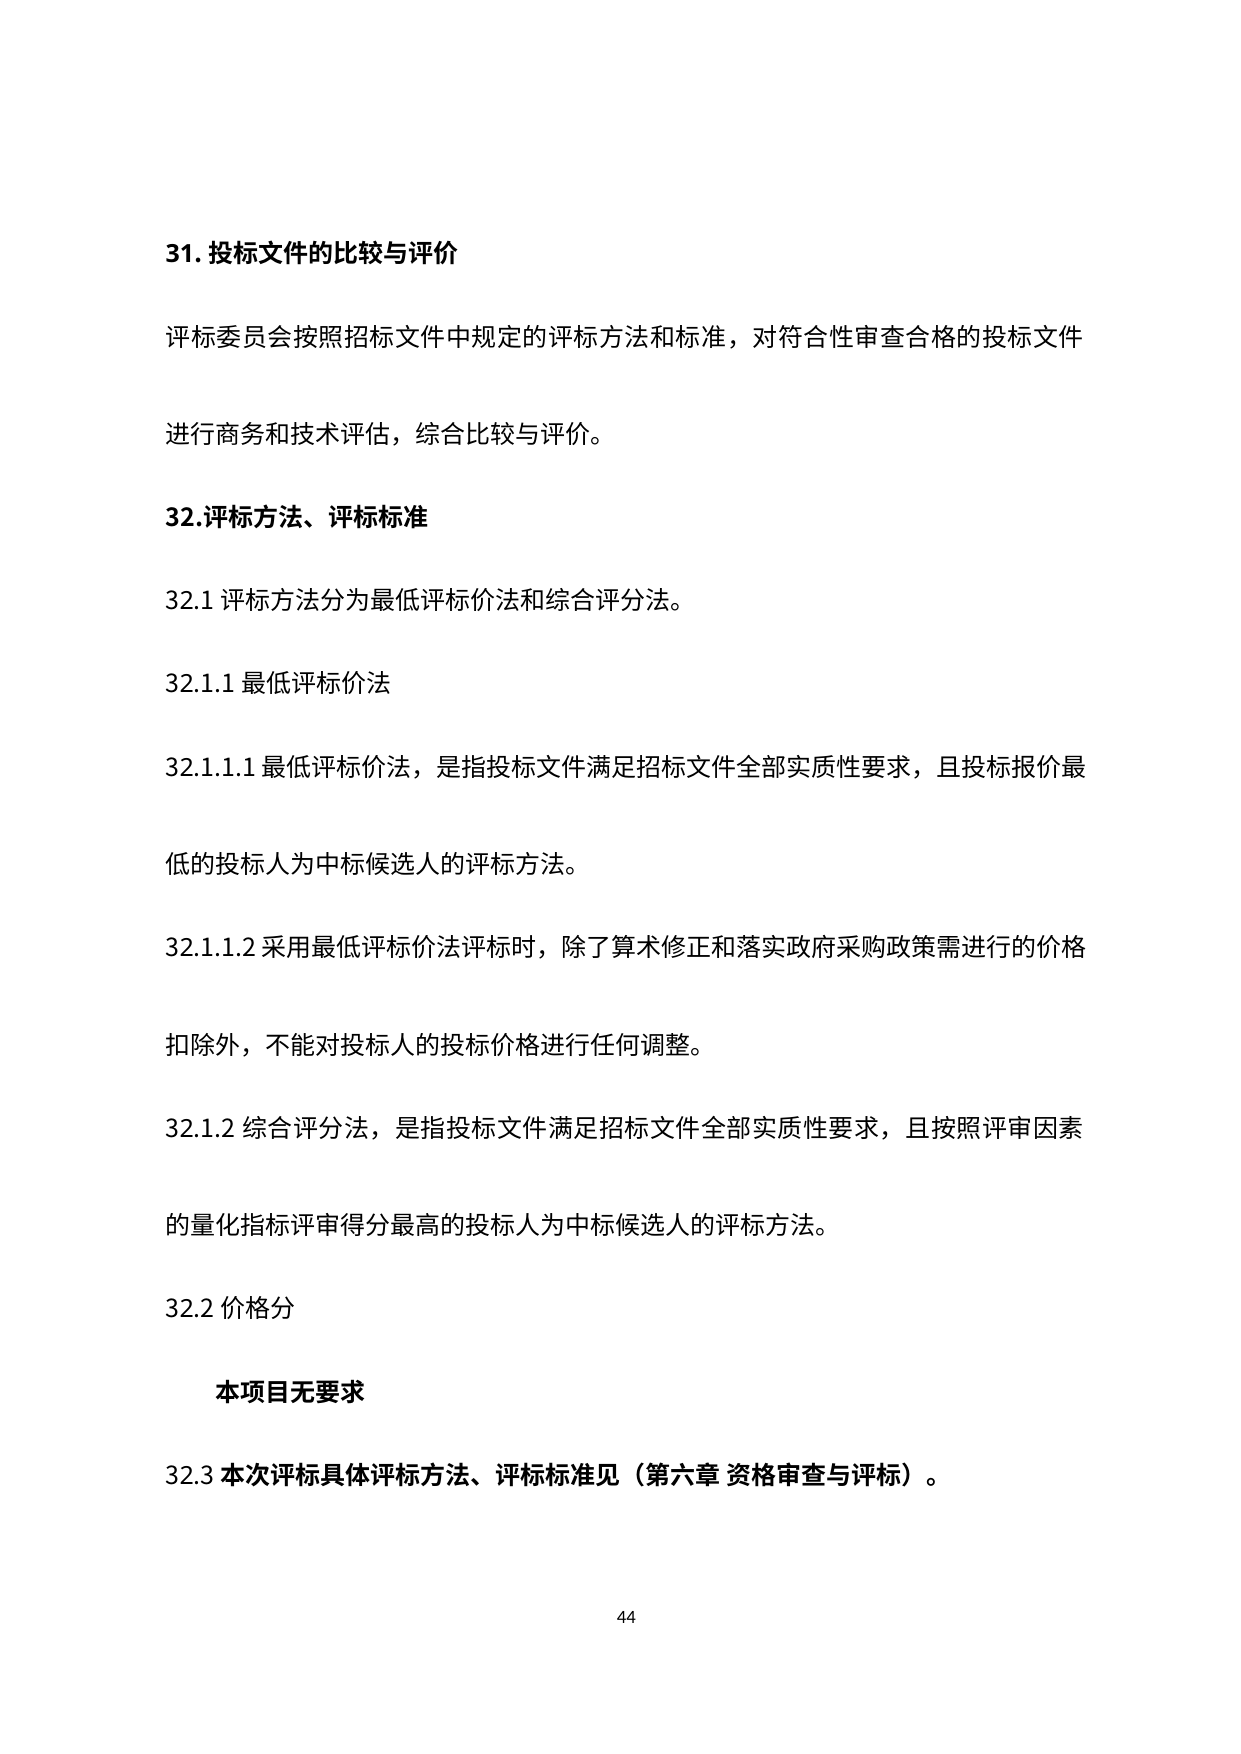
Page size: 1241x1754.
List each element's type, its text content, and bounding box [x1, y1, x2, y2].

text 32.1.2 综合评分法，是指投标文件满足招标文件全部实质性要求，且按照评审因素的量化指标评审得分最高的投标人为中标候选人的评标方法。 [165, 1094, 1087, 1256]
text 评标委员会按照招标文件中规定的评标方法和标准，对符合性审查合格的投标文件进行商务和技术评估，综合比较与评价。 [165, 303, 1087, 465]
text 32.2 价格分 [165, 1274, 1087, 1339]
text 32.1.1 最低评标价法 [165, 649, 1087, 714]
text 32.1 评标方法分为最低评标价法和综合评分法。 [165, 566, 1087, 631]
text 32.评标方法、评标标准 [165, 483, 1087, 548]
text 本项目无要求 [165, 1358, 1087, 1423]
text 31. 投标文件的比较与评价 [165, 219, 1087, 284]
text 32.1.1.2 采用最低评标价法评标时，除了算术修正和落实政府采购政策需进行的价格扣除外，不能对投标人的投标价格进行任何调整。 [165, 913, 1087, 1076]
text 32.3 本次评标具体评标方法、评标标准见（第六章 资格审查与评标）。 [165, 1441, 1087, 1506]
text 32.1.1.1 最低评标价法，是指投标文件满足招标文件全部实质性要求，且投标报价最低的投标人为中标候选人的评标方法。 [165, 733, 1087, 895]
